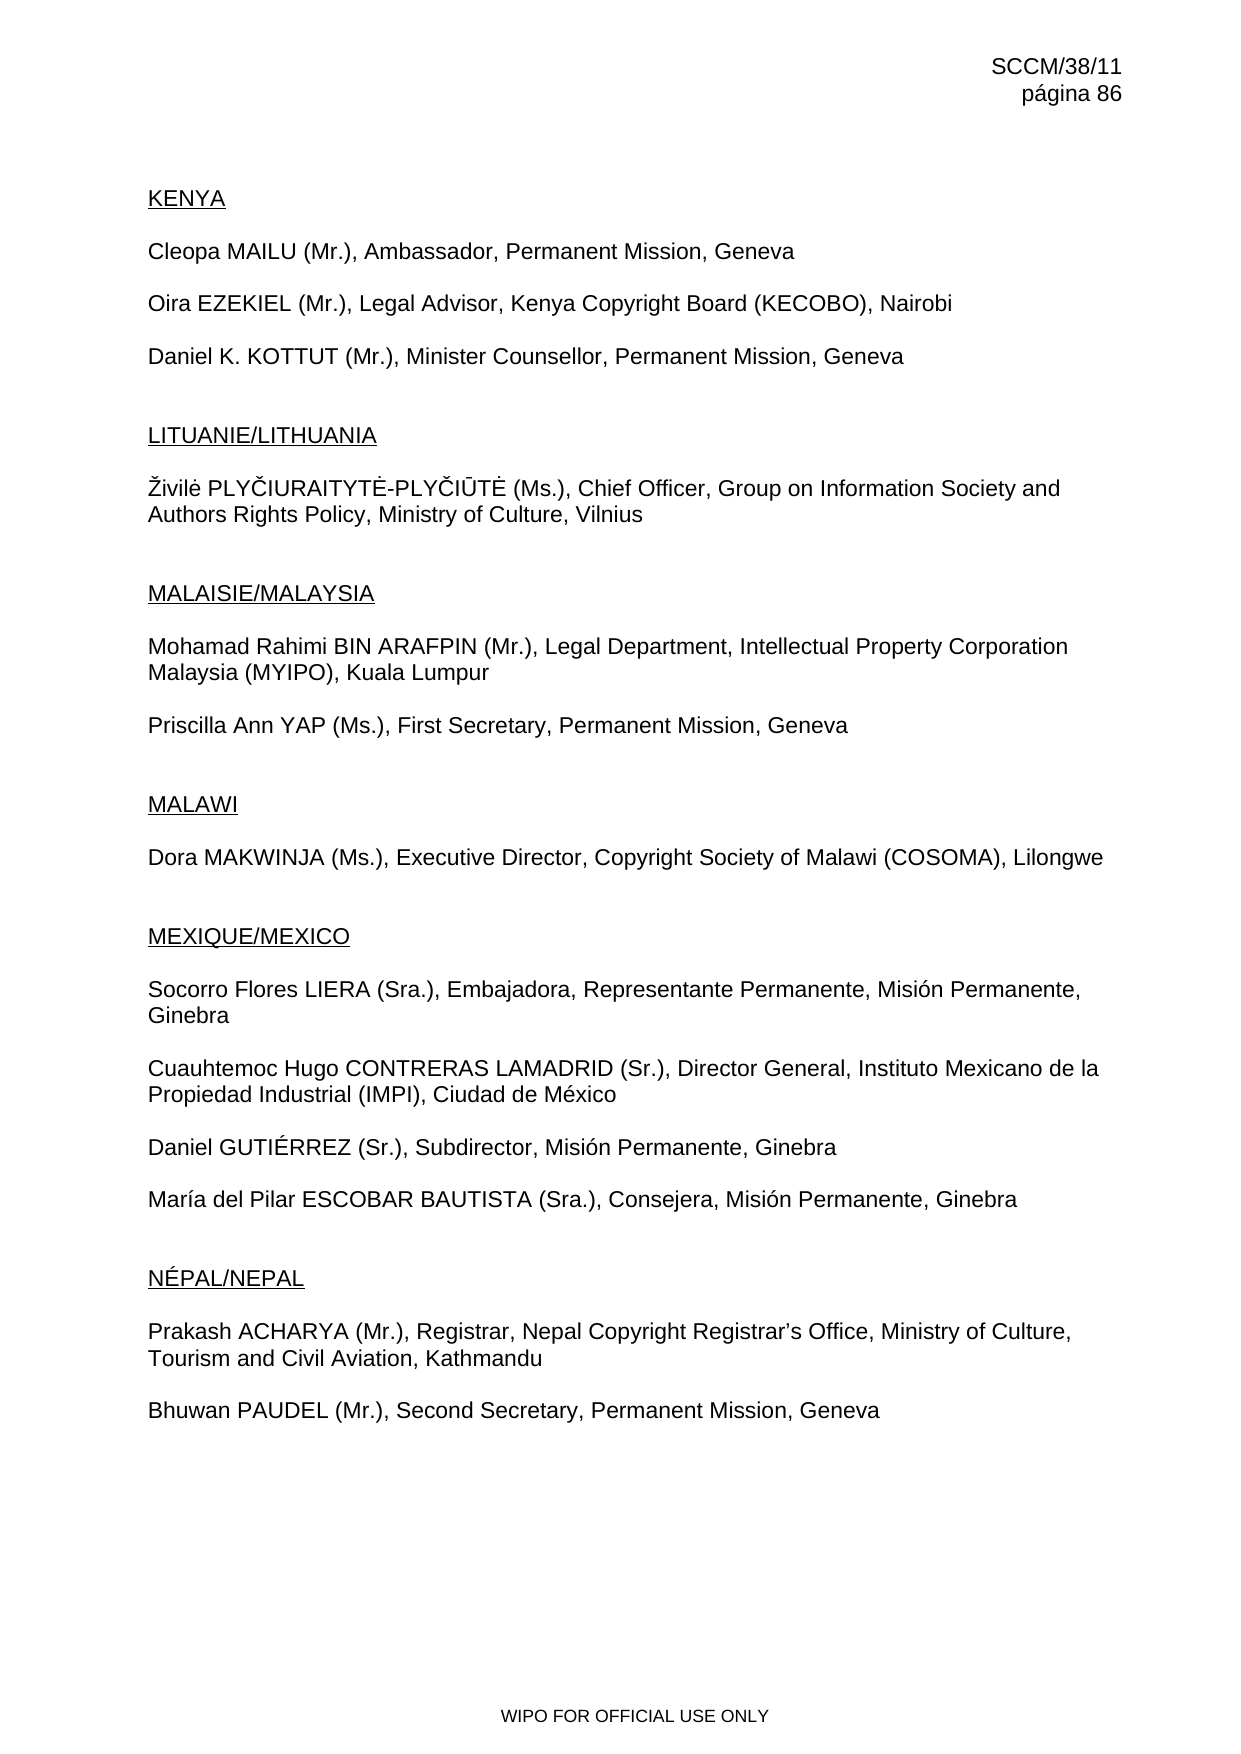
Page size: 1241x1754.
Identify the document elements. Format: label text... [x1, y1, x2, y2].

text MALAWI [148, 791, 1122, 817]
text Oira EZEKIEL (Mr.), Legal Advisor, Kenya Copyright Board (KECOBO), Nairobi [148, 290, 1122, 317]
text LITUANIE/LITHUANIA [148, 422, 1122, 448]
text Cuauhtemoc Hugo CONTRERAS LAMADRID (Sr.), Director General, Instituto Mexicano de la Propiedad Industrial (IMPI), Ciudad de México [148, 1054, 1122, 1107]
text Priscilla Ann YAP (Ms.), First Secretary, Permanent Mission, Geneva [148, 712, 1122, 738]
text Daniel K. KOTTUT (Mr.), Minister Counsellor, Permanent Mission, Geneva [148, 343, 1122, 369]
text Prakash ACHARYA (Mr.), Registrar, Nepal Copyright Registrar’s Office, Ministry of Culture, Tourism and Civil Aviation, Kathmandu [148, 1318, 1122, 1371]
text Živilė PLYČIURAITYTĖ-PLYČIŪTĖ (Ms.), Chief Officer, Group on Information Society and Authors Rights Policy, Ministry of Culture, Vilnius [148, 475, 1122, 527]
text María del Pilar ESCOBAR BAUTISTA (Sra.), Consejera, Misión Permanente, Ginebra [148, 1186, 1122, 1213]
text Bhuwan PAUDEL (Mr.), Second Secretary, Permanent Mission, Geneva [148, 1397, 1122, 1423]
text KENYA [148, 185, 1122, 211]
text Cleopa MAILU (Mr.), Ambassador, Permanent Mission, Geneva [148, 238, 1122, 264]
text Socorro Flores LIERA (Sra.), Embajadora, Representante Permanente, Misión Permanente, Ginebra [148, 976, 1122, 1028]
text MEXIQUE/MEXICO [148, 923, 1122, 949]
text NÉPAL/NEPAL [148, 1265, 1122, 1292]
text Mohamad Rahimi BIN ARAFPIN (Mr.), Legal Department, Intellectual Property Corporation Malaysia (MYIPO), Kuala Lumpur [148, 633, 1122, 686]
text MALAISIE/MALAYSIA [148, 580, 1122, 607]
text Dora MAKWINJA (Ms.), Executive Director, Copyright Society of Malawi (COSOMA), Lilongwe [148, 844, 1122, 870]
text Daniel GUTIÉRREZ (Sr.), Subdirector, Misión Permanente, Ginebra [148, 1134, 1122, 1160]
